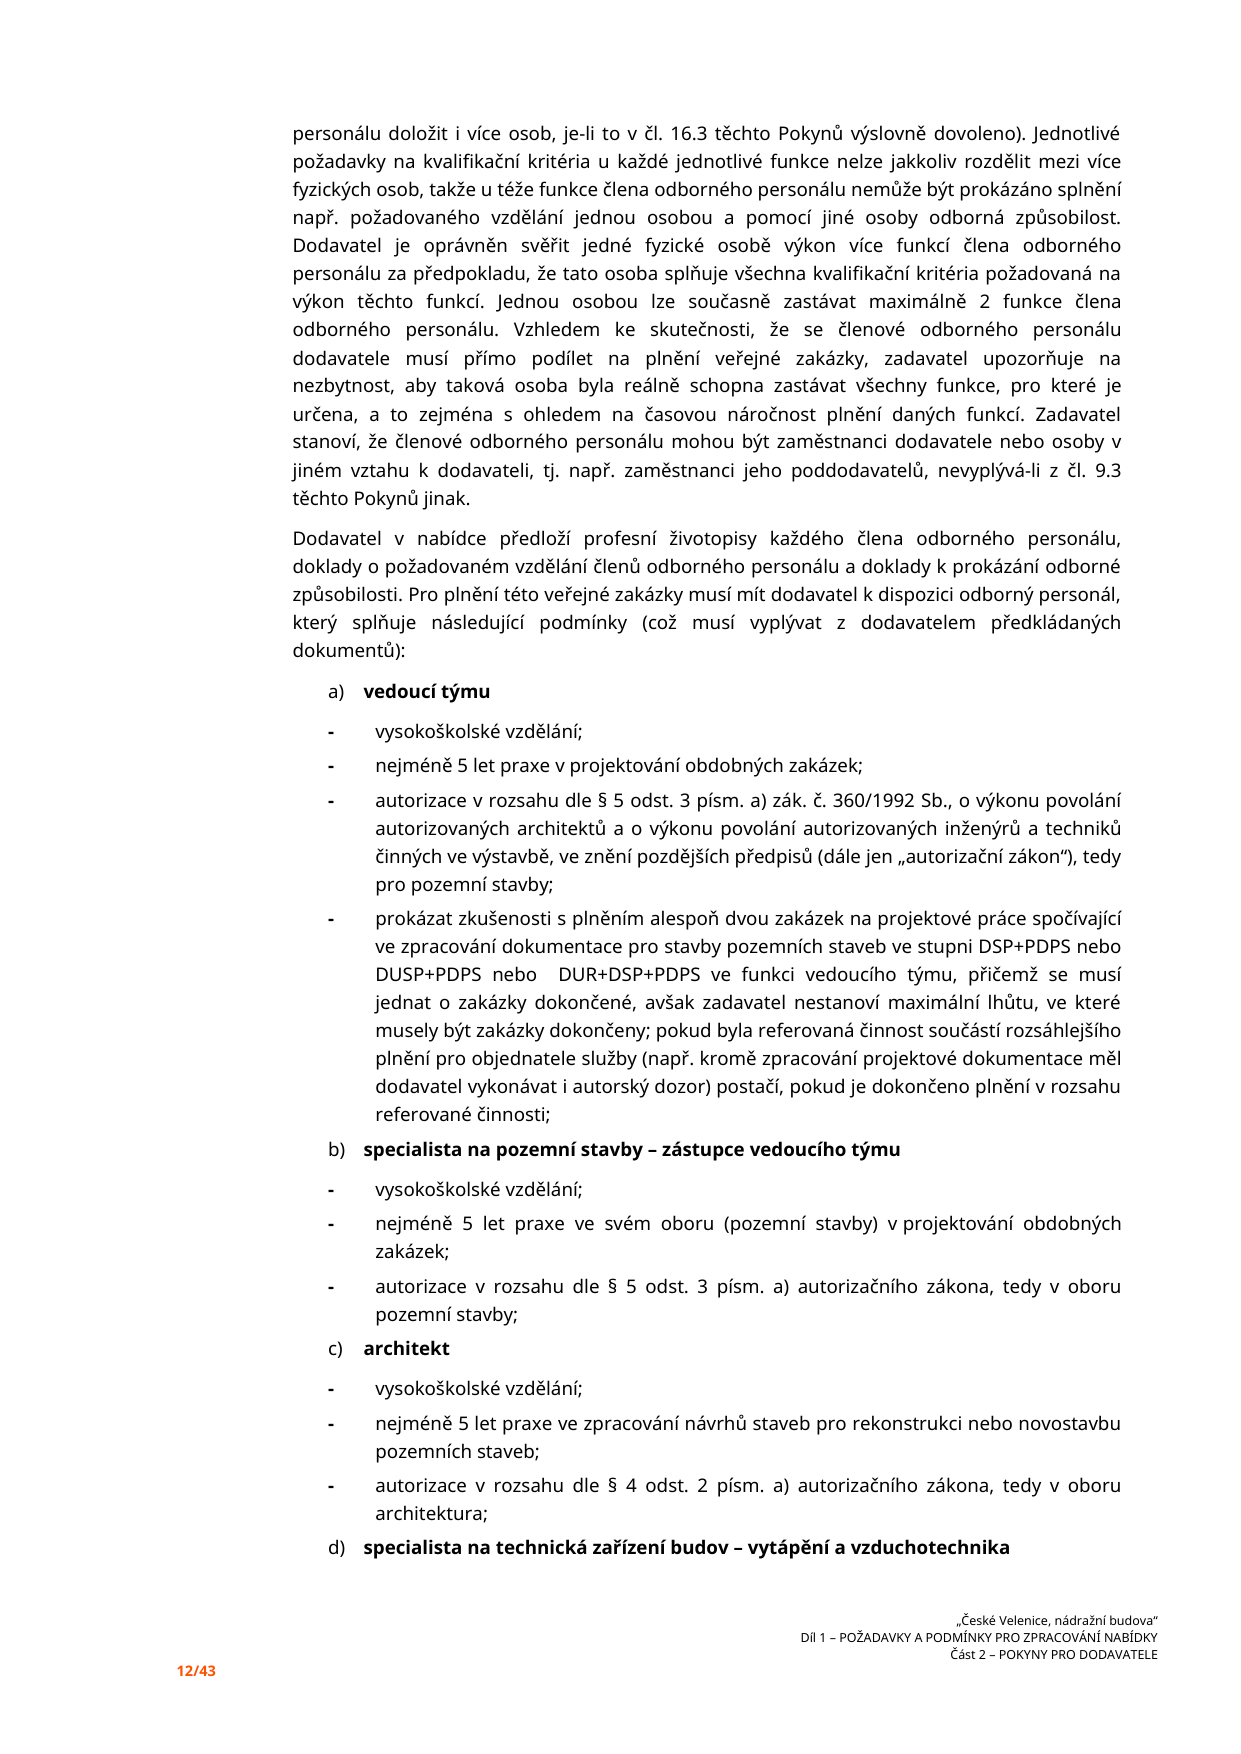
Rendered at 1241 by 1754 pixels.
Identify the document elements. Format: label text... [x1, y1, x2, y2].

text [292, 121, 1122, 510]
text nejméně 5 let praxe ve zpracování návrhů staveb pro rekonstrukci nebo novostavbu pozemních staveb; [328, 1410, 1122, 1463]
list vedoucí týmu [328, 678, 1122, 703]
text autorizace v rozsahu dle § 5 odst. 3 písm. a) autorizačního zákona, tedy v oboru pozemní stavby; [328, 1273, 1122, 1326]
text nejméně 5 let praxe ve svém oboru (pozemní stavby) v projektování obdobných zakázek; [328, 1211, 1122, 1264]
list specialista na pozemní stavby – zástupce vedoucího týmu [328, 1136, 1122, 1161]
text autorizace v rozsahu dle § 5 odst. 3 písm. a) zák. č. 360/1992 Sb., o výkonu povolání autorizovaných architektů a o výkonu povolání autorizovaných inženýrů a techniků činných ve výstavbě, ve znění pozdějších předpisů (dále jen „autorizační zákon“), tedy pro pozemní stavby; [328, 787, 1122, 897]
text vysokoškolské vzdělání; [328, 718, 1122, 744]
list specialista na technická zařízení budov – vytápění a vzduchotechnika [328, 1534, 1122, 1560]
text vysokoškolské vzdělání; [328, 1176, 1122, 1202]
list architekt [328, 1335, 1122, 1361]
text nejméně 5 let praxe v projektování obdobných zakázek; [328, 753, 1122, 778]
text prokázat zkušenosti s plněním alespoň dvou zakázek na projektové práce spočívající ve zpracování dokumentace pro stavby pozemních staveb ve stupni DSP+PDPS nebo DUSP+PDPS nebo DUR+DSP+PDPS ve funkci vedoucího týmu, přičemž se musí jednat o zakázky dokončené, avšak zadavatel nestanoví maximální lhůtu, ve které musely být zakázky dokončeny; pokud byla referovaná činnost součástí rozsáhlejšího plnění pro objednatele služby (např. kromě zpracování projektové dokumentace měl dodavatel vykonávat i autorský dozor) postačí, pokud je dokončeno plnění v rozsahu referované činnosti; [328, 905, 1122, 1127]
text Dodavatel v nabídce předloží profesní životopisy každého člena odborného personálu, doklady o požadovaném vzdělání členů odborného personálu a doklady k prokázání odborné způsobilosti. Pro plnění této veřejné zakázky musí mít dodavatel k dispozici odborný personál, který splňuje následující podmínky (což musí vyplývat z dodavatelem předkládaných dokumentů): [292, 525, 1122, 663]
text autorizace v rozsahu dle § 4 odst. 2 písm. a) autorizačního zákona, tedy v oboru architektura; [328, 1472, 1122, 1526]
text vysokoškolské vzdělání; [328, 1376, 1122, 1401]
